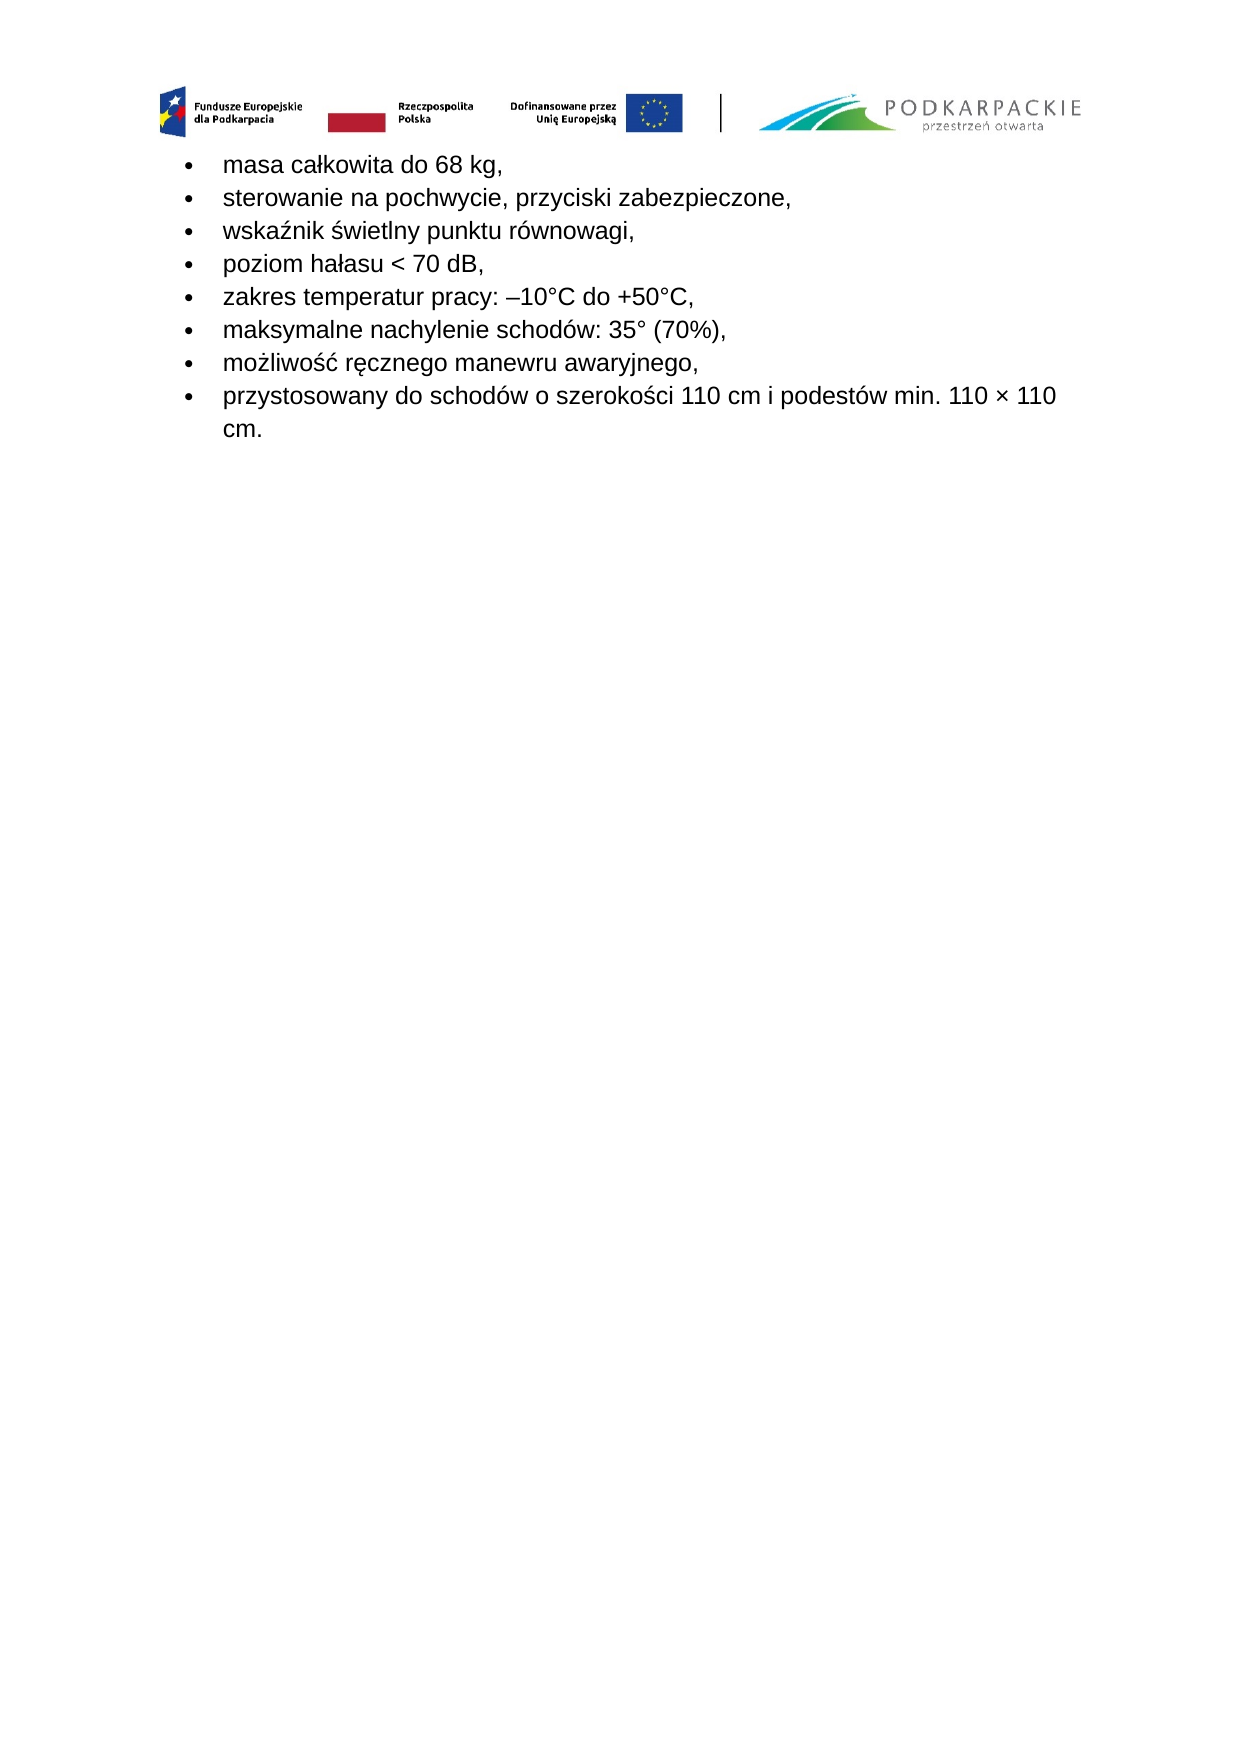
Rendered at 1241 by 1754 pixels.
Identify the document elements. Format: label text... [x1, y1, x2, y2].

list maksymalne nachylenie schodów: 35° (70%), [185, 315, 1093, 344]
list możliwość ręcznego manewru awaryjnego, [185, 348, 1093, 377]
list wskaźnik świetlny punktu równowagi, [185, 216, 1093, 244]
picture [147, 73, 1093, 150]
list zakres temperatur pracy: –10°C do +50°C, [185, 282, 1093, 311]
list masa całkowita do 68 kg, [185, 150, 1093, 178]
list poziom hałasu < 70 dB, [185, 249, 1093, 278]
list przystosowany do schodów o szerokości 110 cm i podestów min. 110 × 110 cm. [185, 381, 1093, 443]
list sterowanie na pochwycie, przyciski zabezpieczone, [185, 183, 1093, 212]
